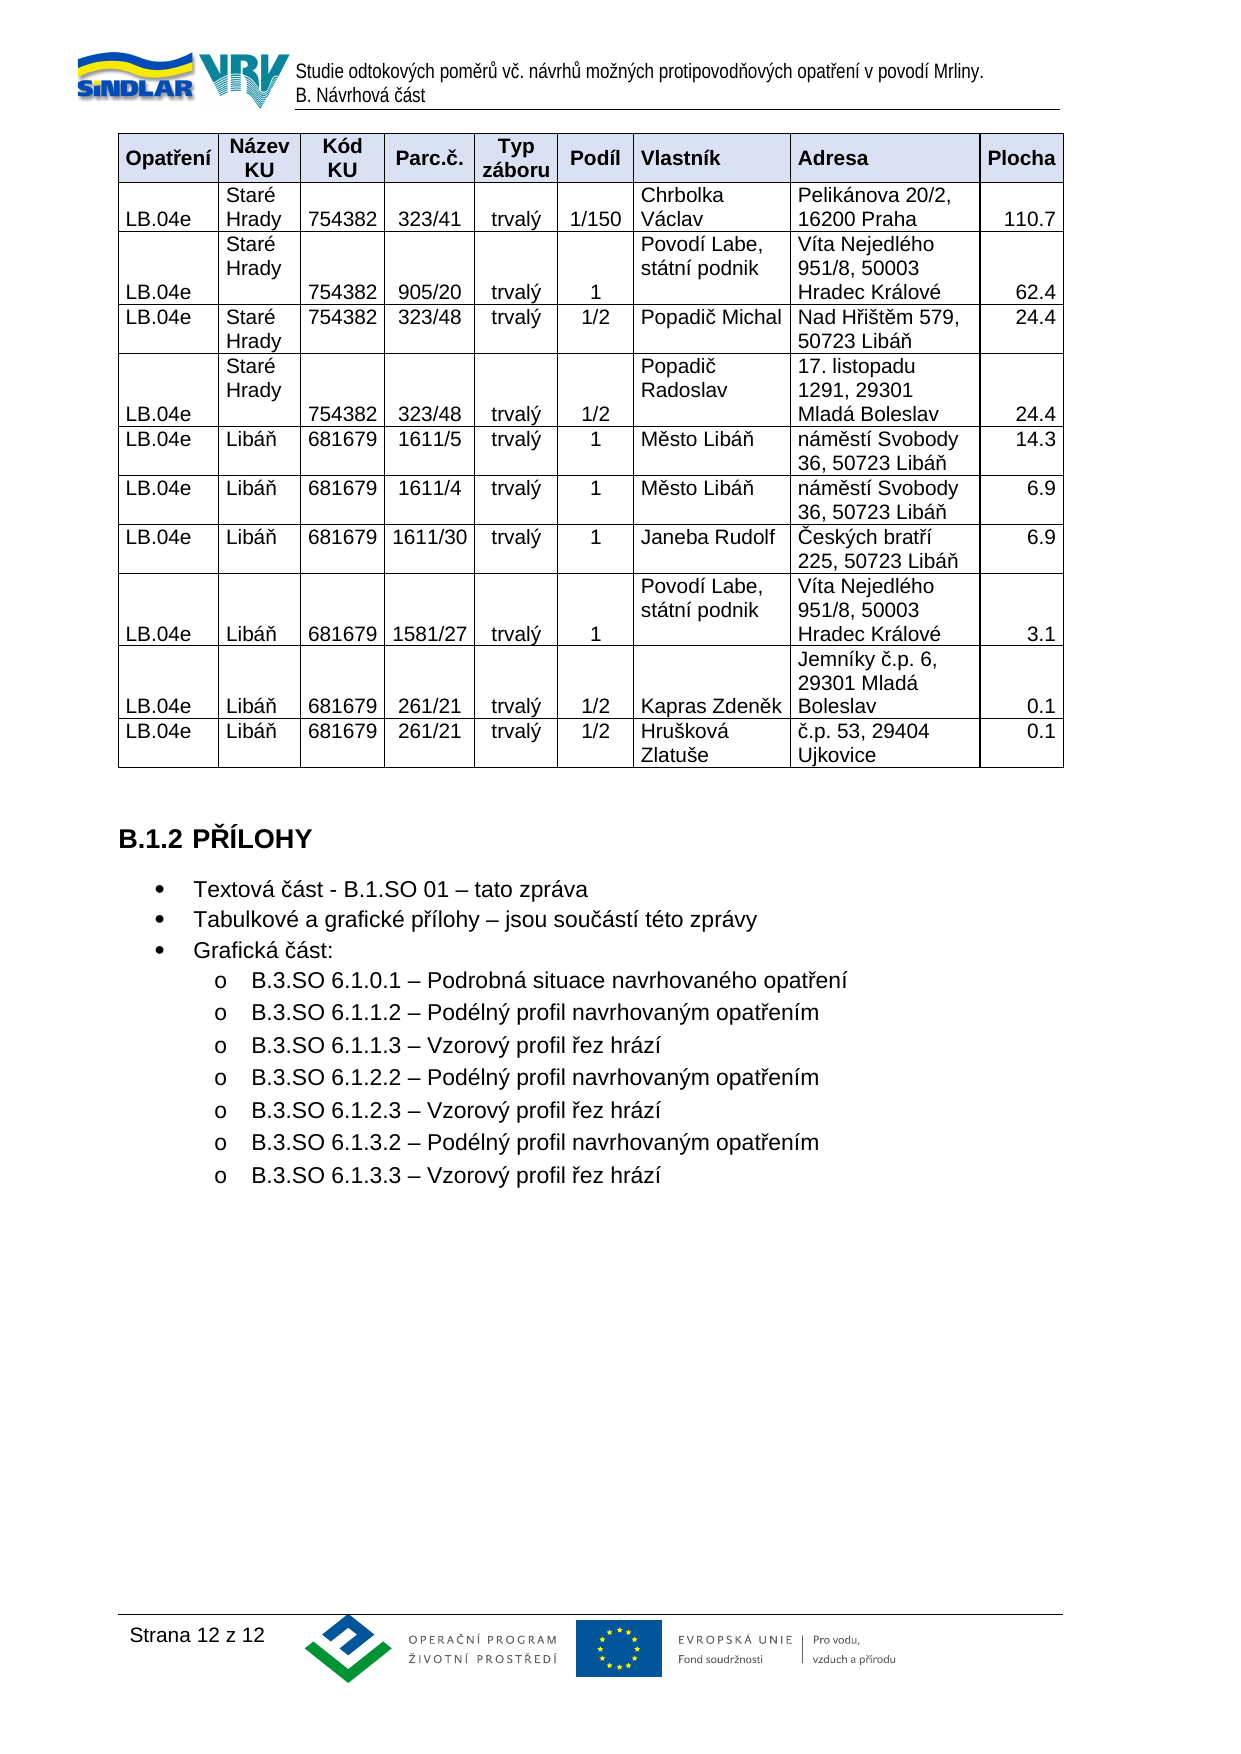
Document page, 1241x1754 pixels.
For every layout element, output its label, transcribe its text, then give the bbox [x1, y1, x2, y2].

table_header Název KU [219, 134, 300, 182]
table_cell 323/48 [385, 305, 474, 353]
table_cell 681679 [301, 525, 384, 572]
list B.3.SO 6.1.0.1 – Podrobná situace navrhovaného opatření [213, 967, 1063, 995]
table_cell 754382 [301, 305, 384, 353]
table_cell LB.04e [119, 574, 218, 645]
table_cell Hrušková Zlatuše [634, 719, 790, 767]
table_cell 1 [558, 427, 633, 474]
list B.3.SO 6.1.2.3 – Vzorový profil řez hrází [213, 1097, 1063, 1125]
table_cell LB.04e [119, 183, 218, 231]
table_cell Staré Hrady [219, 354, 300, 426]
table_cell 1 [558, 525, 633, 572]
table_cell 1611/30 [385, 525, 474, 572]
table_header Parc.č. [385, 134, 474, 182]
table_cell Nad Hřištěm 579, 50723 Libáň [791, 305, 979, 353]
table_cell Českých bratří 225, 50723 Libáň [791, 525, 979, 572]
table_cell Víta Nejedlého 951/8, 50003 Hradec Králové [791, 574, 979, 645]
table_cell 0.1 [981, 719, 1063, 767]
picture [77, 51, 197, 102]
table_cell 17. listopadu 1291, 29301 Mladá Boleslav [791, 354, 979, 426]
table_cell 6.9 [981, 476, 1063, 523]
table_cell Popadič Radoslav [634, 354, 790, 426]
list B.3.SO 6.1.3.2 – Podélný profil navrhovaným opatřením [213, 1129, 1063, 1158]
table_cell Město Libáň [634, 476, 790, 523]
table_cell náměstí Svobody 36, 50723 Libáň [791, 427, 979, 474]
list B.3.SO 6.1.1.2 – Podélný profil navrhovaným opatřením [213, 999, 1063, 1028]
table_cell 1/2 [558, 646, 633, 718]
table_cell 754382 [301, 183, 384, 231]
table_cell 905/20 [385, 232, 474, 304]
table_cell 323/48 [385, 354, 474, 426]
table_header Opatření [119, 134, 218, 182]
list B.3.SO 6.1.1.3 – Vzorový profil řez hrází [213, 1032, 1063, 1060]
table_header Typ záboru [475, 134, 557, 182]
table_cell trvalý [475, 646, 557, 718]
table_cell 0.1 [981, 646, 1063, 718]
subtitle Přílohy [118, 823, 1063, 855]
table_cell Víta Nejedlého 951/8, 50003 Hradec Králové [791, 232, 979, 304]
table_cell 754382 [301, 232, 384, 304]
table_cell Staré Hrady [219, 183, 300, 231]
table_cell Libáň [219, 646, 300, 718]
table_cell Libáň [219, 525, 300, 572]
table_cell 261/21 [385, 719, 474, 767]
table_cell LB.04e [119, 646, 218, 718]
table_cell Janeba Rudolf [634, 525, 790, 572]
table_cell 1 [558, 574, 633, 645]
table_cell 1611/5 [385, 427, 474, 474]
table_cell Libáň [219, 719, 300, 767]
table_cell trvalý [475, 525, 557, 572]
table_cell 681679 [301, 574, 384, 645]
picture [198, 53, 291, 110]
table_cell 681679 [301, 646, 384, 718]
table_cell Povodí Labe, státní podnik [634, 232, 790, 304]
table_cell náměstí Svobody 36, 50723 Libáň [791, 476, 979, 523]
table_cell 1581/27 [385, 574, 474, 645]
table_cell Kapras Zdeněk [634, 646, 790, 718]
table_cell 1/150 [558, 183, 633, 231]
table_cell LB.04e [119, 427, 218, 474]
table_cell Město Libáň [634, 427, 790, 474]
table_cell 14.3 [981, 427, 1063, 474]
table_cell Staré Hrady [219, 232, 300, 304]
table_cell č.p. 53, 29404 Ujkovice [791, 719, 979, 767]
table_header Podíl [558, 134, 633, 182]
table_cell LB.04e [119, 719, 218, 767]
table_cell 1/2 [558, 719, 633, 767]
list B.3.SO 6.1.3.3 – Vzorový profil řez hrází [213, 1162, 1063, 1190]
table_cell 1611/4 [385, 476, 474, 523]
list Tabulkové a grafické přílohy – jsou součástí této zprávy [156, 906, 1063, 933]
list Textová část - B.1.SO 01 – tato zpráva [156, 876, 1063, 902]
table_cell 3.1 [981, 574, 1063, 645]
table_cell LB.04e [119, 476, 218, 523]
table_cell 6.9 [981, 525, 1063, 572]
table_cell Jemníky č.p. 6, 29301 Mladá Boleslav [791, 646, 979, 718]
table_cell trvalý [475, 719, 557, 767]
table_cell 62.4 [981, 232, 1063, 304]
table_cell trvalý [475, 305, 557, 353]
table_cell Libáň [219, 476, 300, 523]
table_cell Chrbolka Václav [634, 183, 790, 231]
table_cell Staré Hrady [219, 305, 300, 353]
table_cell trvalý [475, 574, 557, 645]
table_header Kód KU [301, 134, 384, 182]
table_cell 1/2 [558, 354, 633, 426]
table_cell Libáň [219, 574, 300, 645]
table_cell Libáň [219, 427, 300, 474]
table_cell 1 [558, 476, 633, 523]
table_cell 323/41 [385, 183, 474, 231]
table_cell trvalý [475, 476, 557, 523]
table_cell 681679 [301, 476, 384, 523]
table_cell 1/2 [558, 305, 633, 353]
table_cell 261/21 [385, 646, 474, 718]
table_cell Pelikánova 20/2, 16200 Praha [791, 183, 979, 231]
table_cell 754382 [301, 354, 384, 426]
table_cell 24.4 [981, 354, 1063, 426]
table_cell 1 [558, 232, 633, 304]
table_cell Povodí Labe, státní podnik [634, 574, 790, 645]
table_cell 110.7 [981, 183, 1063, 231]
table_cell 681679 [301, 719, 384, 767]
table_header Plocha [981, 134, 1063, 182]
table_header Adresa [791, 134, 979, 182]
table_header Vlastník [634, 134, 790, 182]
table_cell trvalý [475, 232, 557, 304]
table_cell trvalý [475, 354, 557, 426]
table_cell trvalý [475, 183, 557, 231]
table_cell 24.4 [981, 305, 1063, 353]
table_cell trvalý [475, 427, 557, 474]
table_cell Popadič Michal [634, 305, 790, 353]
table_cell LB.04e [119, 305, 218, 353]
list Grafická část: [156, 937, 1063, 963]
table_cell LB.04e [119, 354, 218, 426]
list B.3.SO 6.1.2.2 – Podélný profil navrhovaným opatřením [213, 1064, 1063, 1093]
table_cell 681679 [301, 427, 384, 474]
table_cell LB.04e [119, 232, 218, 304]
table_cell LB.04e [119, 525, 218, 572]
